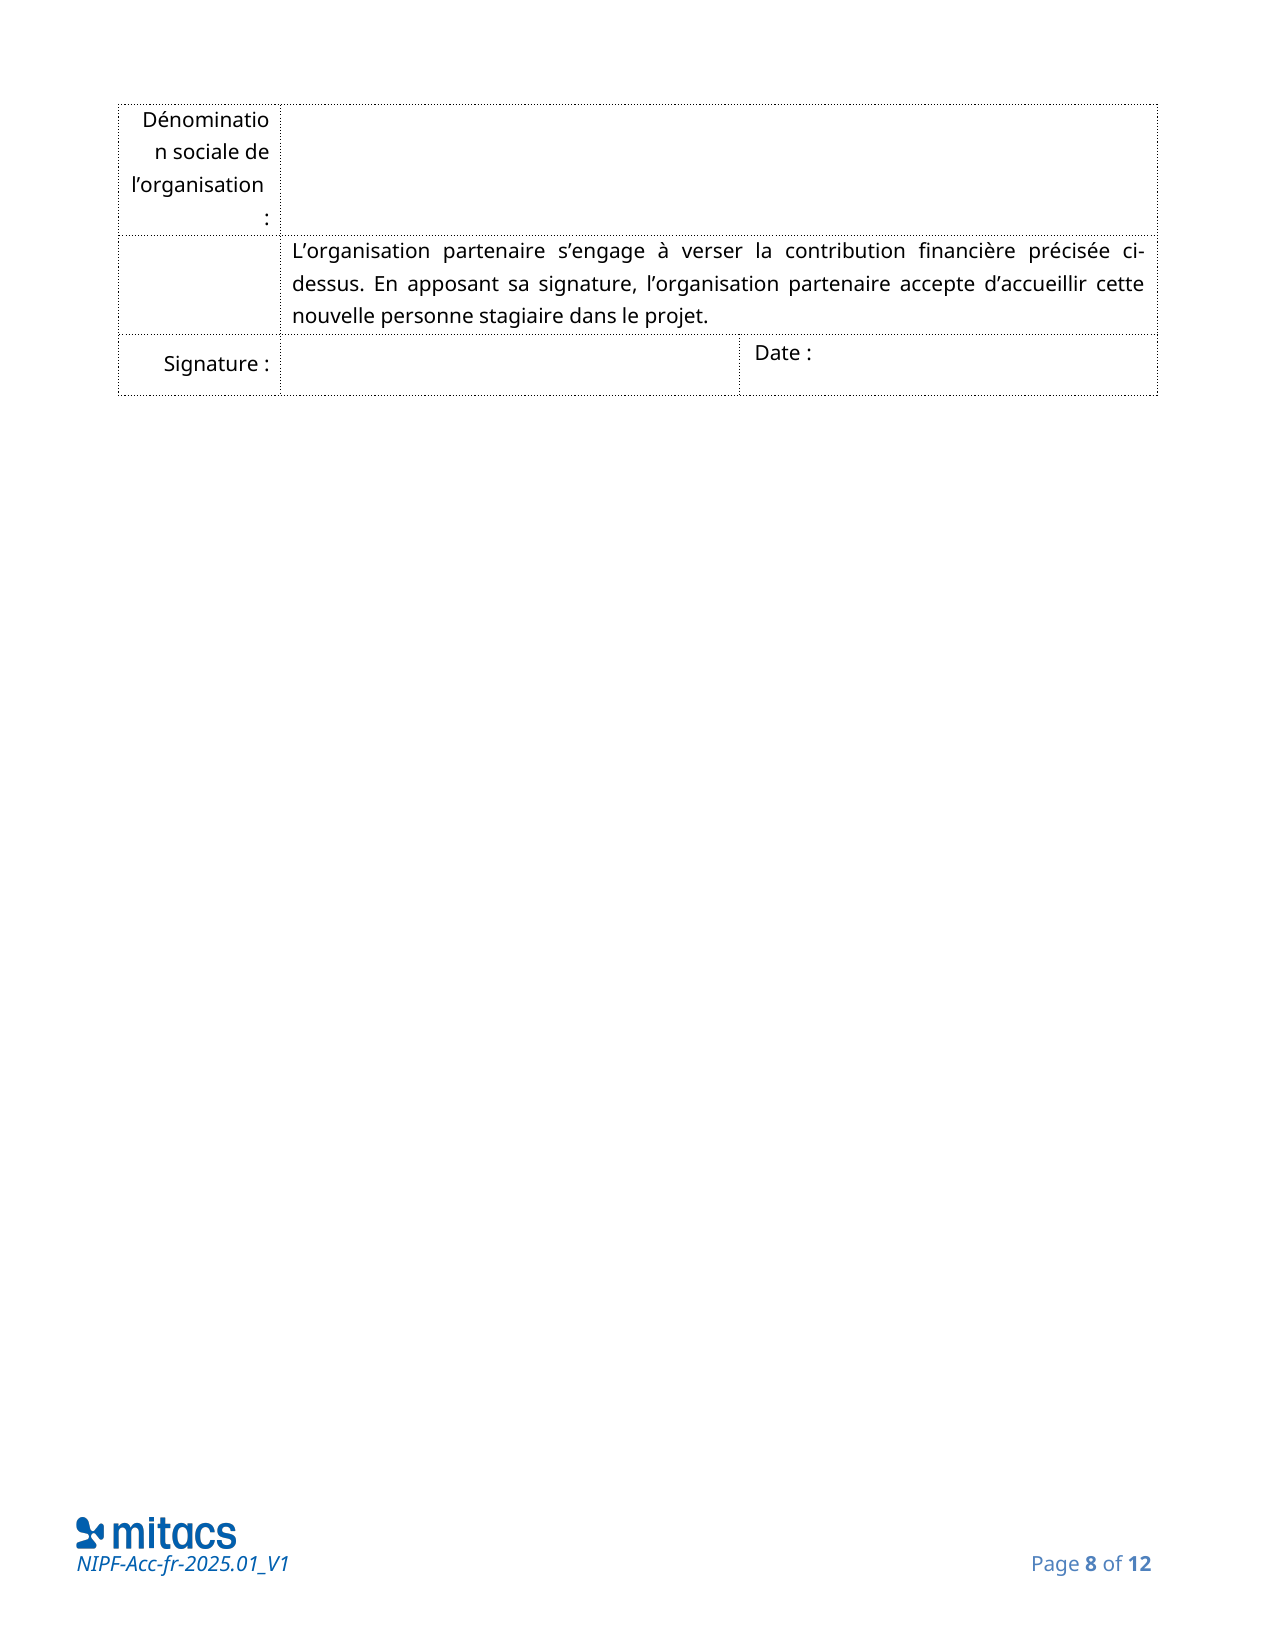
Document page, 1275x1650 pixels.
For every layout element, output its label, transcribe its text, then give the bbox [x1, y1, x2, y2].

table_cell Date : [740, 334, 1157, 395]
picture [76, 1517, 236, 1549]
table_cell Signature : [119, 334, 281, 395]
table_cell Dénomination sociale de l’organisation : [119, 104, 281, 235]
table_cell [119, 235, 281, 334]
table_cell [281, 104, 1157, 235]
table_cell [281, 334, 739, 395]
table_cell L’organisation partenaire s’engage à verser la contribution financière précisée ci-dessus. En apposant sa signature, l’organisation partenaire accepte d’accueillir cette nouvelle personne stagiaire dans le projet. [281, 235, 1157, 334]
